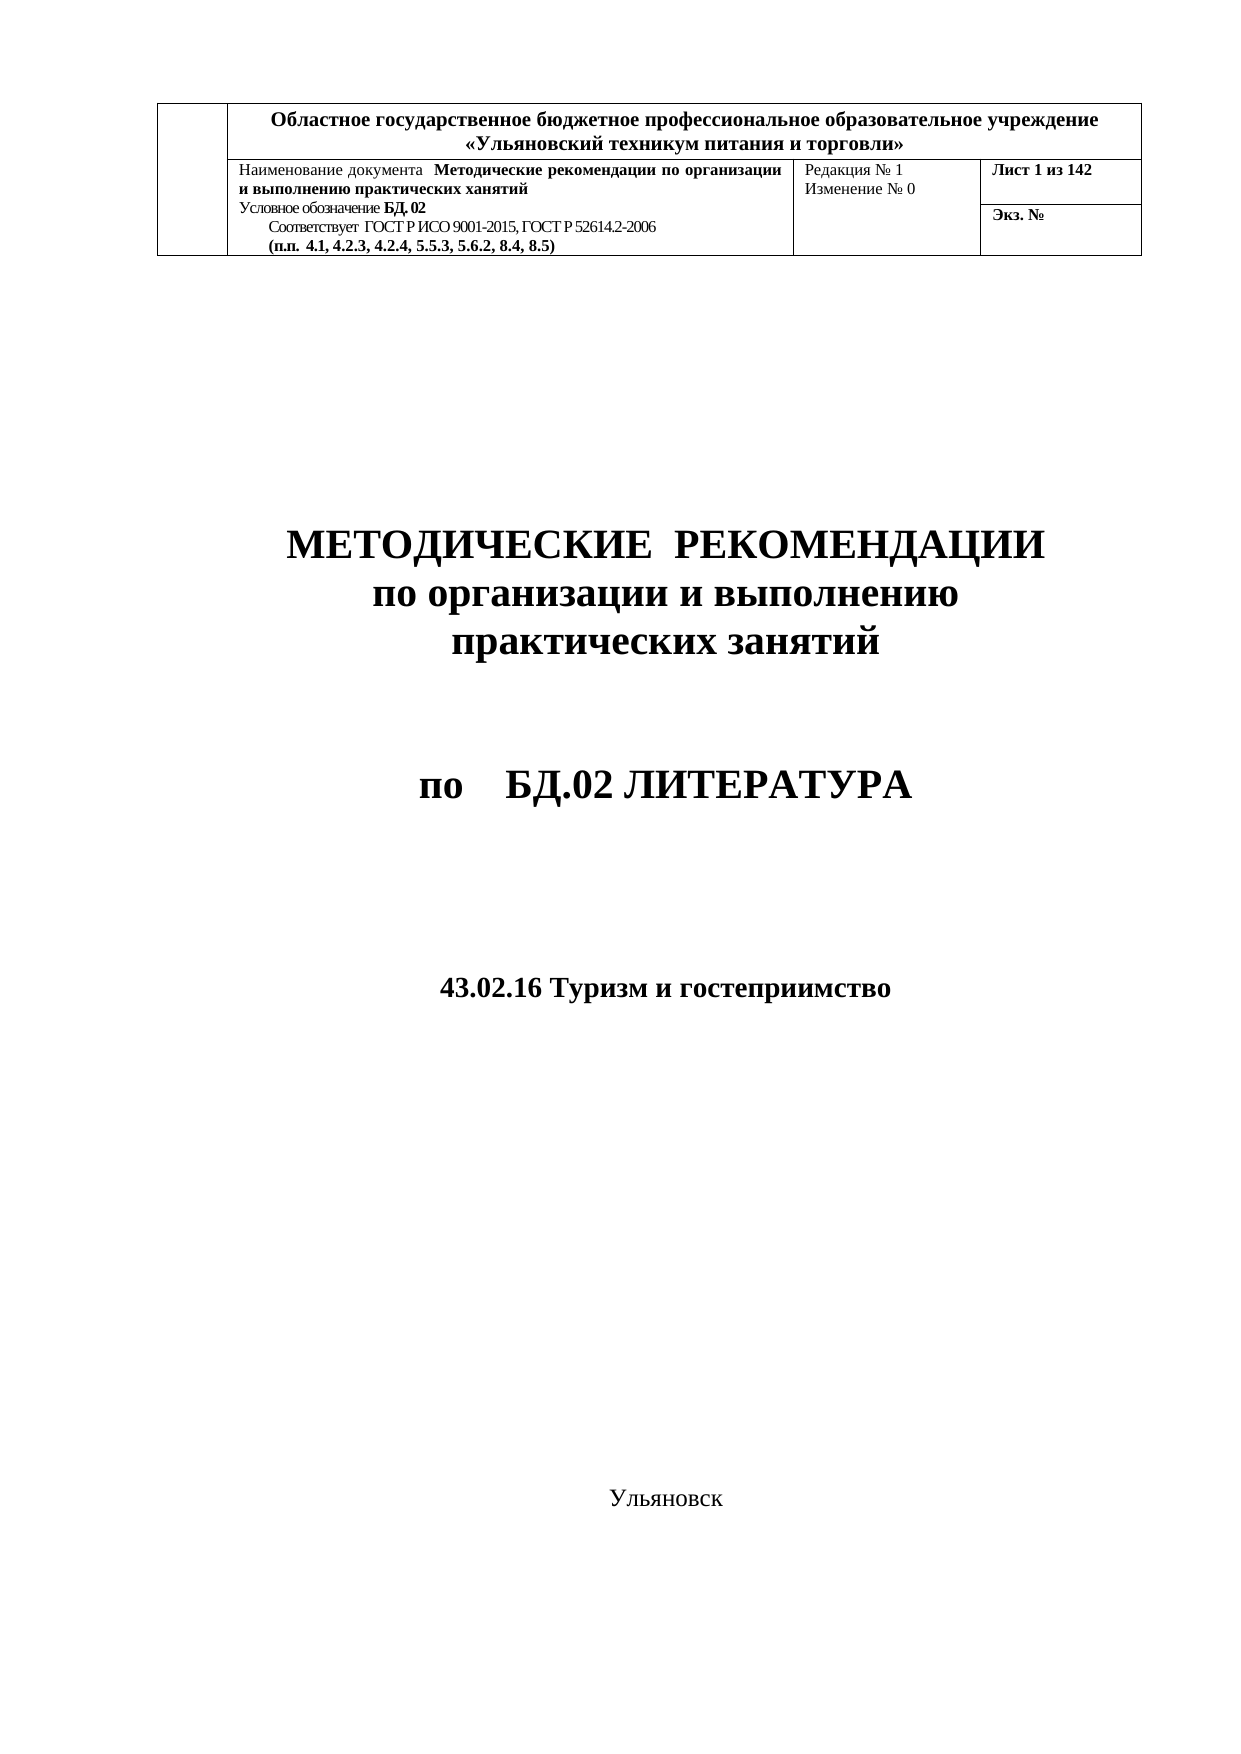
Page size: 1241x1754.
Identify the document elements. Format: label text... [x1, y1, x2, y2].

text по организации и выполнению [169, 568, 1162, 616]
text МЕТОДИЧЕСКИЕ РЕКОМЕНДАЦИИ [169, 520, 1162, 568]
text Ульяновск [169, 1483, 1162, 1512]
text практических занятий [169, 616, 1162, 664]
text по БД.02 ЛИТЕРАТУРА [169, 759, 1162, 807]
text 43.02.16 Туризм и гостеприимство [169, 970, 1162, 1004]
